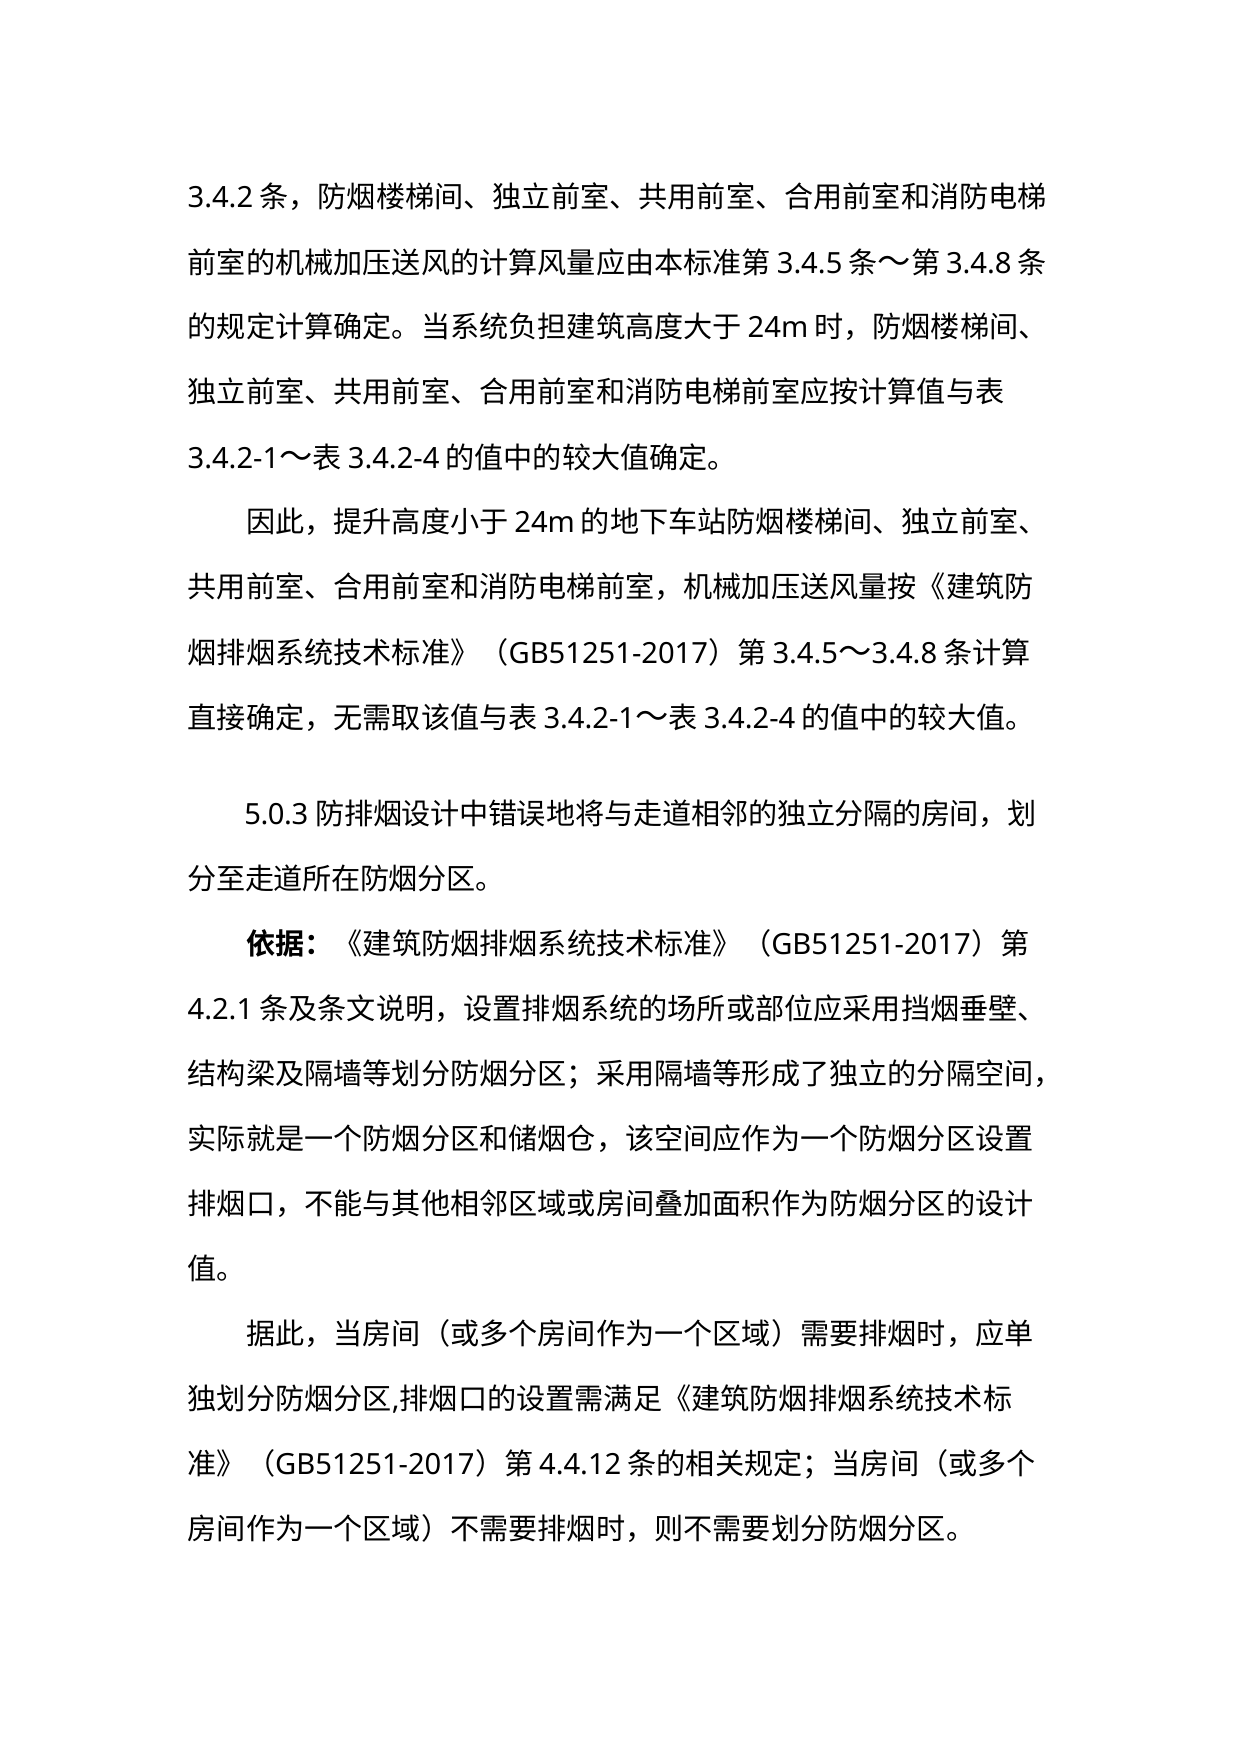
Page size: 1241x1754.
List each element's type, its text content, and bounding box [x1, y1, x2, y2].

text 5.0.3 防排烟设计中错误地将与走道相邻的独立分隔的房间，划分至走道所在防烟分区。 [187, 779, 1053, 909]
text 依据：《建筑防烟排烟系统技术标准》（GB51251-2017）第4.2.1条及条文说明，设置排烟系统的场所或部位应采用挡烟垂壁、结构梁及隔墙等划分防烟分区；采用隔墙等形成了独立的分隔空间，实际就是一个防烟分区和储烟仓，该空间应作为一个防烟分区设置排烟口，不能与其他相邻区域或房间叠加面积作为防烟分区的设计值。 [187, 909, 1053, 1299]
text 因此，提升高度小于24m的地下车站防烟楼梯间、独立前室、共用前室、合用前室和消防电梯前室，机械加压送风量按《建筑防烟排烟系统技术标准》（GB51251-2017）第3.4.5～3.4.8条计算直接确定，无需取该值与表3.4.2-1～表3.4.2-4的值中的较大值。 [187, 487, 1053, 747]
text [187, 162, 1053, 487]
text 据此，当房间（或多个房间作为一个区域）需要排烟时，应单独划分防烟分区,排烟口的设置需满足《建筑防烟排烟系统技术标准》（GB51251-2017）第4.4.12条的相关规定；当房间（或多个房间作为一个区域）不需要排烟时，则不需要划分防烟分区。 [187, 1299, 1053, 1559]
